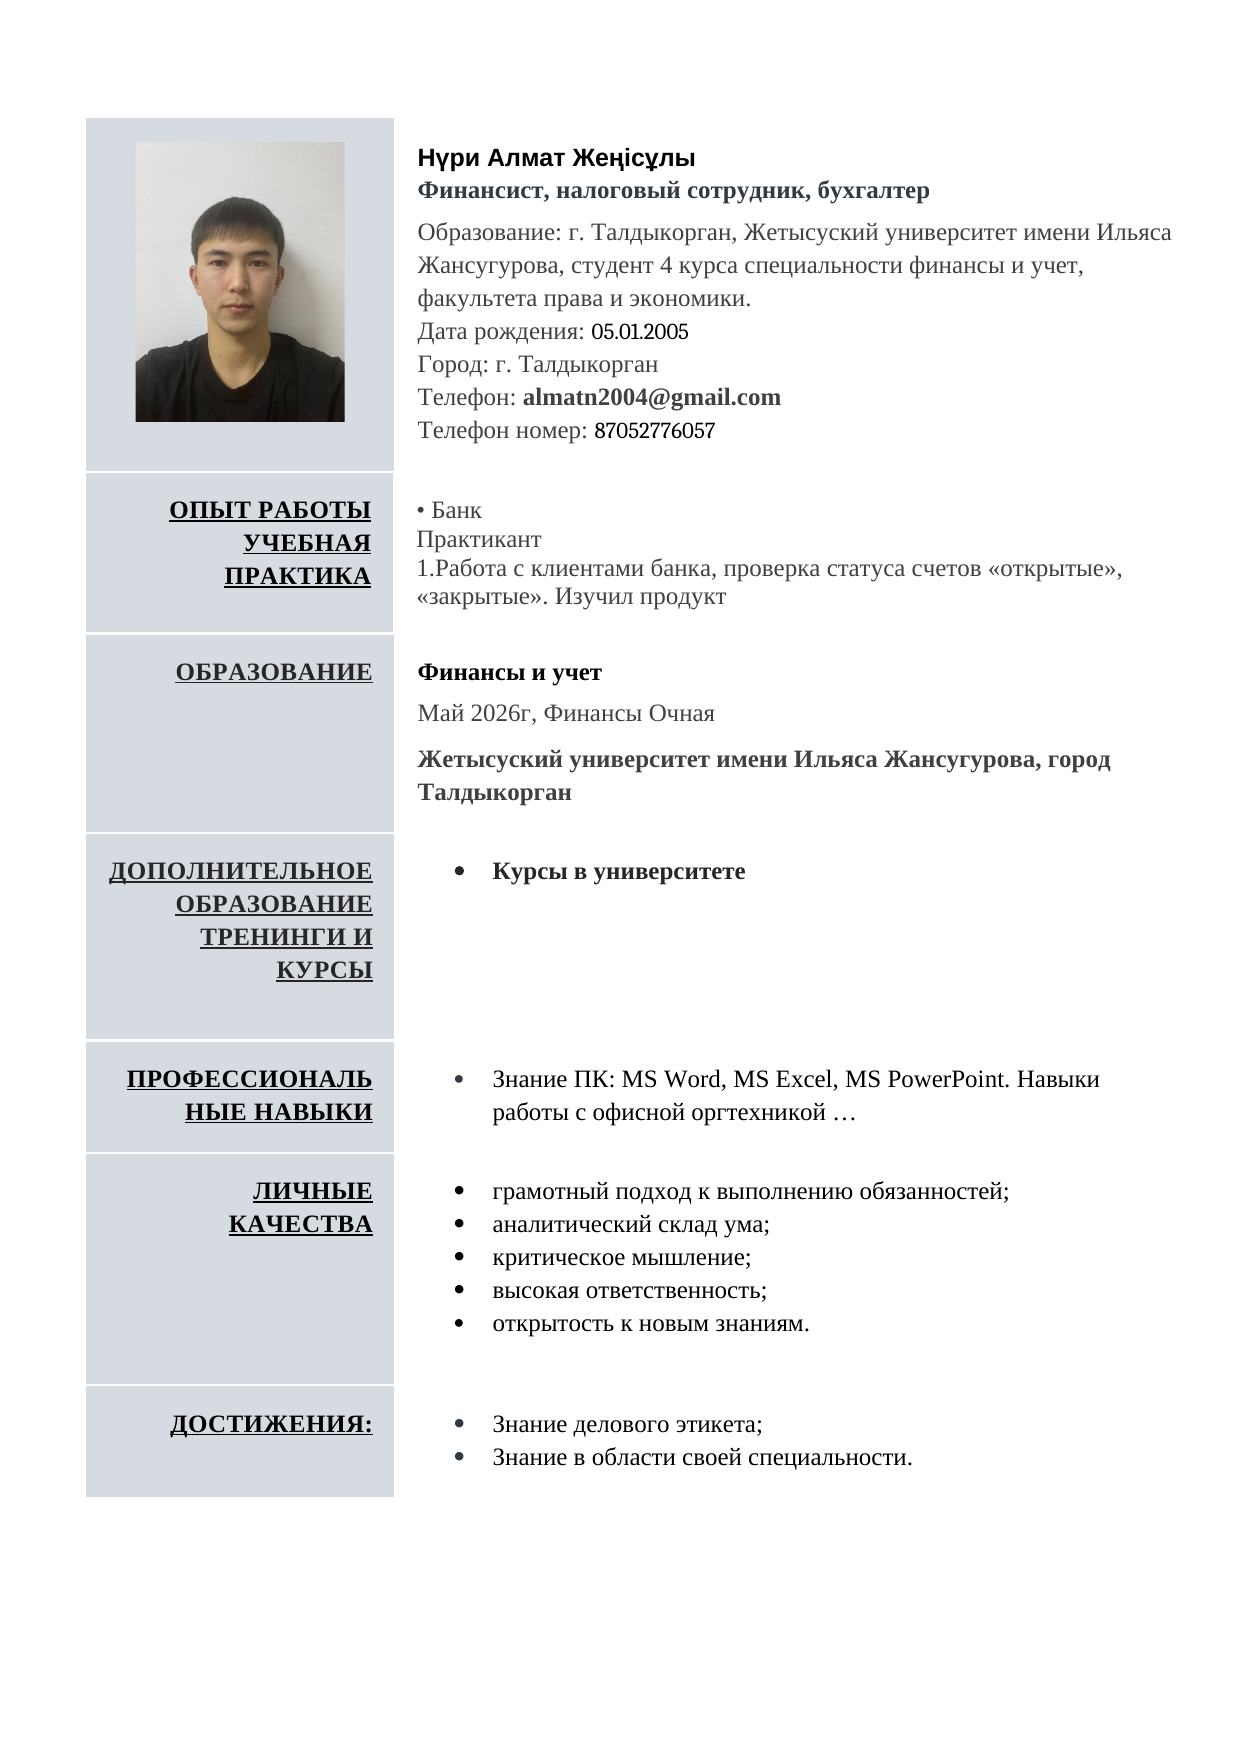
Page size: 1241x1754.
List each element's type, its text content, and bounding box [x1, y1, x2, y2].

table_cell ДОПОЛНИТЕЛЬНОЕ ОБРАЗОВАНИЕ ТРЕНИНГИ И КУРСЫ [86, 834, 394, 1039]
table_cell ОПЫТ РАБОТЫ УЧЕБНАЯ ПРАКТИКА [86, 473, 393, 632]
table_cell Знание делового этикета; Знание в области своей специальности. [396, 1386, 1194, 1497]
table_cell грамотный подход к выполнению обязанностей; аналитический склад ума; критическое мышление; высокая ответственность; открытость к новым знаниям. [396, 1154, 1194, 1384]
table_cell Знание ПК: MS Word, MS Excel, MS PowerPoint. Навыки работы с офисной оргтехникой … [396, 1042, 1194, 1152]
picture [135, 142, 345, 422]
table_header [86, 118, 394, 471]
table_cell Финансы и учет Май 2026г, Финансы Очная Жетысуский университет имени Ильяса Жансугурова, город Талдыкорган [396, 635, 1194, 832]
table_cell • Банк Практикант 1.Работа с клиентами банка, проверка статуса счетов «открытые», «закрытые». Изучил продукт [395, 473, 1194, 632]
table_cell ПРОФЕССИОНАЛЬНЫЕ НАВЫКИ [86, 1042, 394, 1152]
table_cell ОБРАЗОВАНИЕ [86, 635, 394, 832]
table_cell ДОСТИЖЕНИЯ: [86, 1386, 394, 1497]
table_cell ЛИЧНЫЕ КАЧЕСТВА [86, 1154, 394, 1384]
table_cell Курсы в университете [396, 834, 1194, 1039]
table_header Нүри Алмат Жеңісұлы Финансист, налоговый сотрудник, бухгалтер Образование: г. Талдыкорган, Жетысуский университет имени Ильяса Жансугурова, студент 4 курса специальности финансы и учет, факультета права и экономики. Дата рождения: 05.01.2005 Город: г. Талдыкорган Телефон: almatn2004@gmail.com Телефон номер: 87052776057 [396, 120, 1194, 471]
